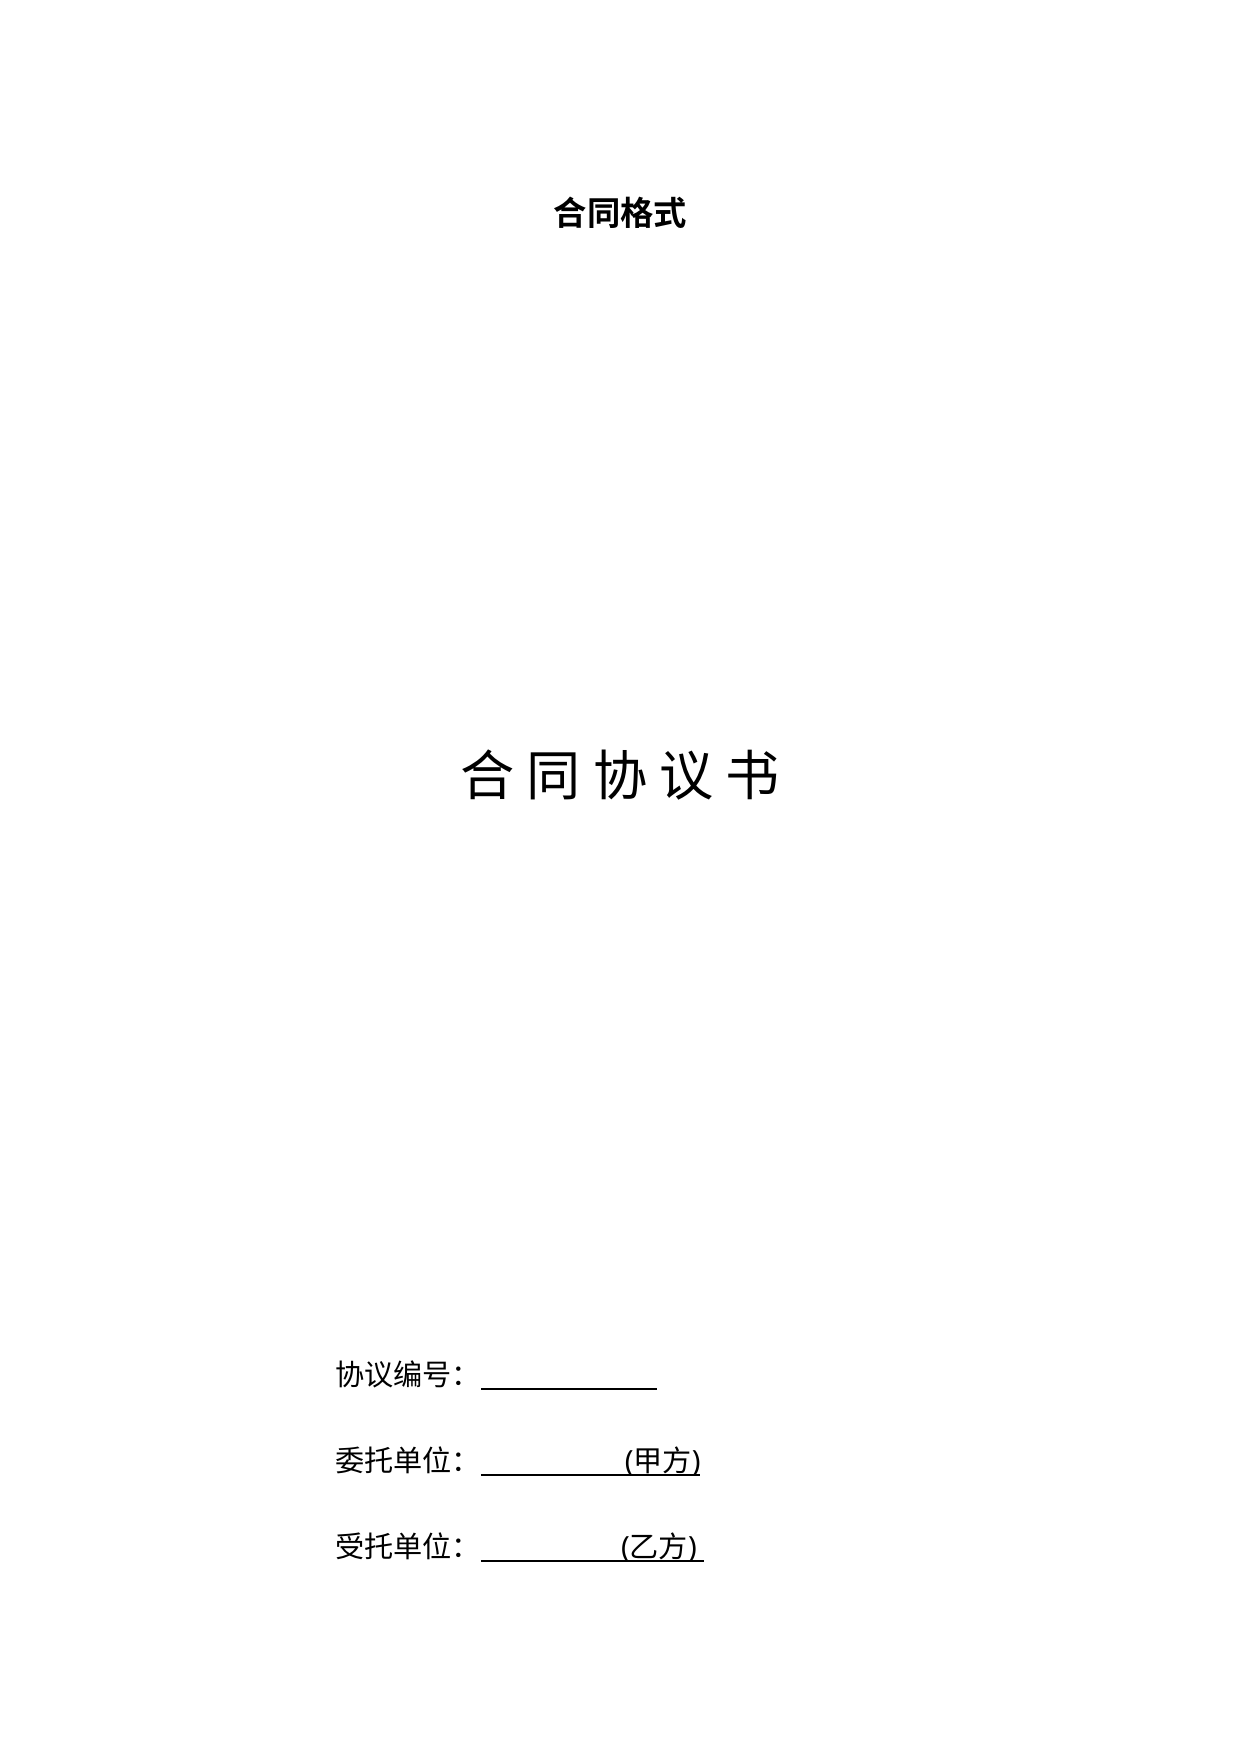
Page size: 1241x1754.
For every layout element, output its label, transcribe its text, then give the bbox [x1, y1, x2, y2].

text 合 同 协 议 书 [187, 723, 1053, 821]
text 协议编号： [187, 1341, 1053, 1406]
text 合同格式 [187, 178, 1053, 243]
text 委托单位： (甲方) [187, 1427, 1053, 1492]
text 受托单位： (乙方) [187, 1513, 1053, 1578]
